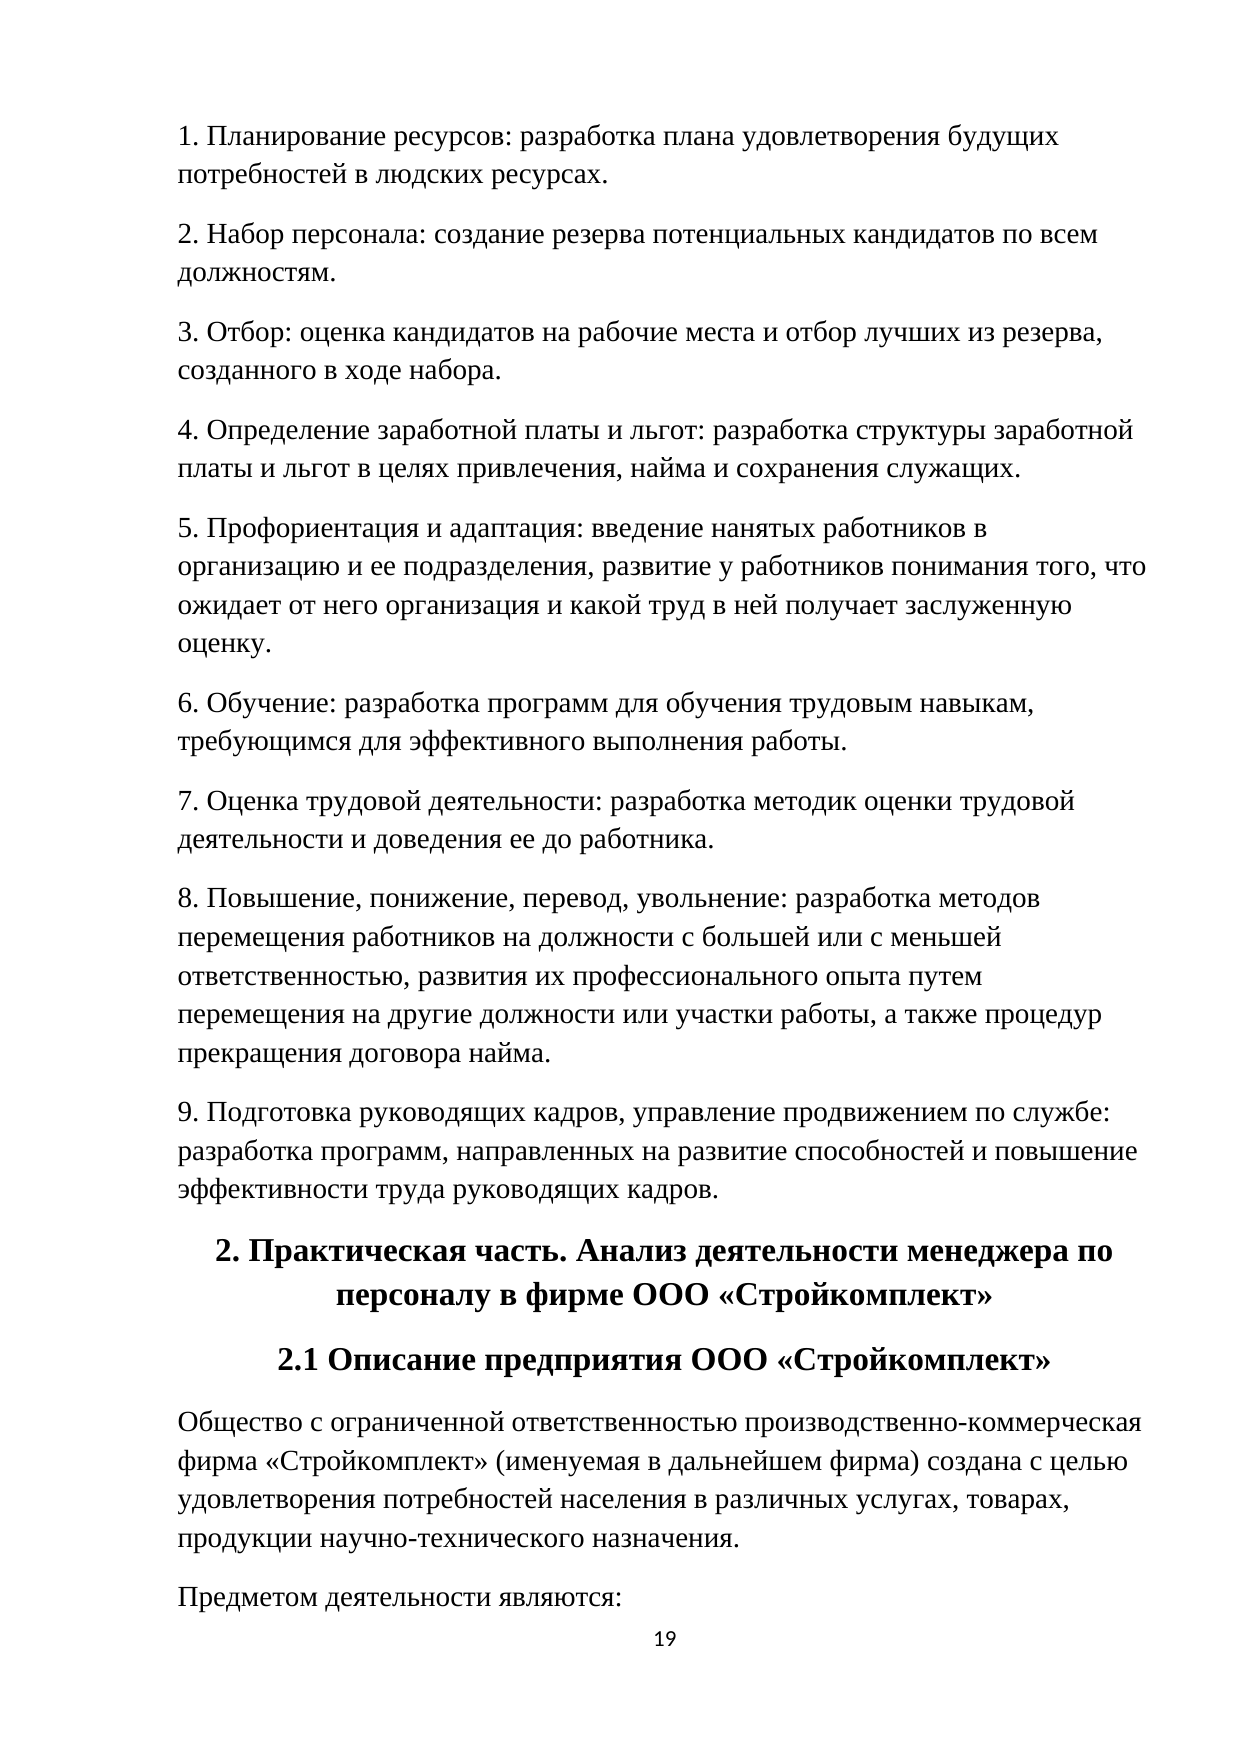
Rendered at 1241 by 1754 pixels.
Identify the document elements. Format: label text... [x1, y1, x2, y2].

text 8. Повышение, понижение, перевод, увольнение: разработка методов перемещения работников на должности с большей или с меньшей ответственностью, развития их профессионального опыта путем перемещения на другие должности или участки работы, а также процедур прекращения договора найма. [177, 881, 1152, 1068]
text 6. Обучение: разработка программ для обучения трудовым навыкам, требующимся для эффективного выполнения работы. [177, 685, 1152, 757]
text 2.1 Описание предприятия ООО «Стройкомплект» [177, 1339, 1152, 1378]
text 2. Практическая часть. Анализ деятельности менеджера по персоналу в фирме ООО «Стройкомплект» [177, 1231, 1152, 1313]
text 7. Оценка трудовой деятельности: разработка методик оценки трудовой деятельности и доведения ее до работника. [177, 783, 1152, 855]
text 4. Определение заработной платы и льгот: разработка структуры заработной платы и льгот в целях привлечения, найма и сохранения служащих. [177, 412, 1152, 484]
text Общество с ограниченной ответственностью производственно-коммерческая фирма «Стройкомплект» (именуемая в дальнейшем фирма) создана с целью удовлетворения потребностей населения в различных услугах, товарах, продукции научно-технического назначения. [177, 1404, 1152, 1554]
text 9. Подготовка руководящих кадров, управление продвижением по службе: разработка программ, направленных на развитие способностей и повышение эффективности труда руководящих кадров. [177, 1094, 1152, 1205]
text 1. Планирование ресурсов: разработка плана удовлетворения будущих потребностей в людских ресурсах. [177, 118, 1152, 190]
text 3. Отбор: оценка кандидатов на рабочие места и отбор лучших из резерва, созданного в ходе набора. [177, 314, 1152, 386]
text Предметом деятельности являются: [177, 1579, 1152, 1613]
text 2. Набор персонала: создание резерва потенциальных кандидатов по всем должностям. [177, 216, 1152, 288]
text 5. Профориентация и адаптация: введение нанятых работников в организацию и ее подразделения, развитие у работников понимания того, что ожидает от него организация и какой труд в ней получает заслуженную оценку. [177, 510, 1152, 659]
